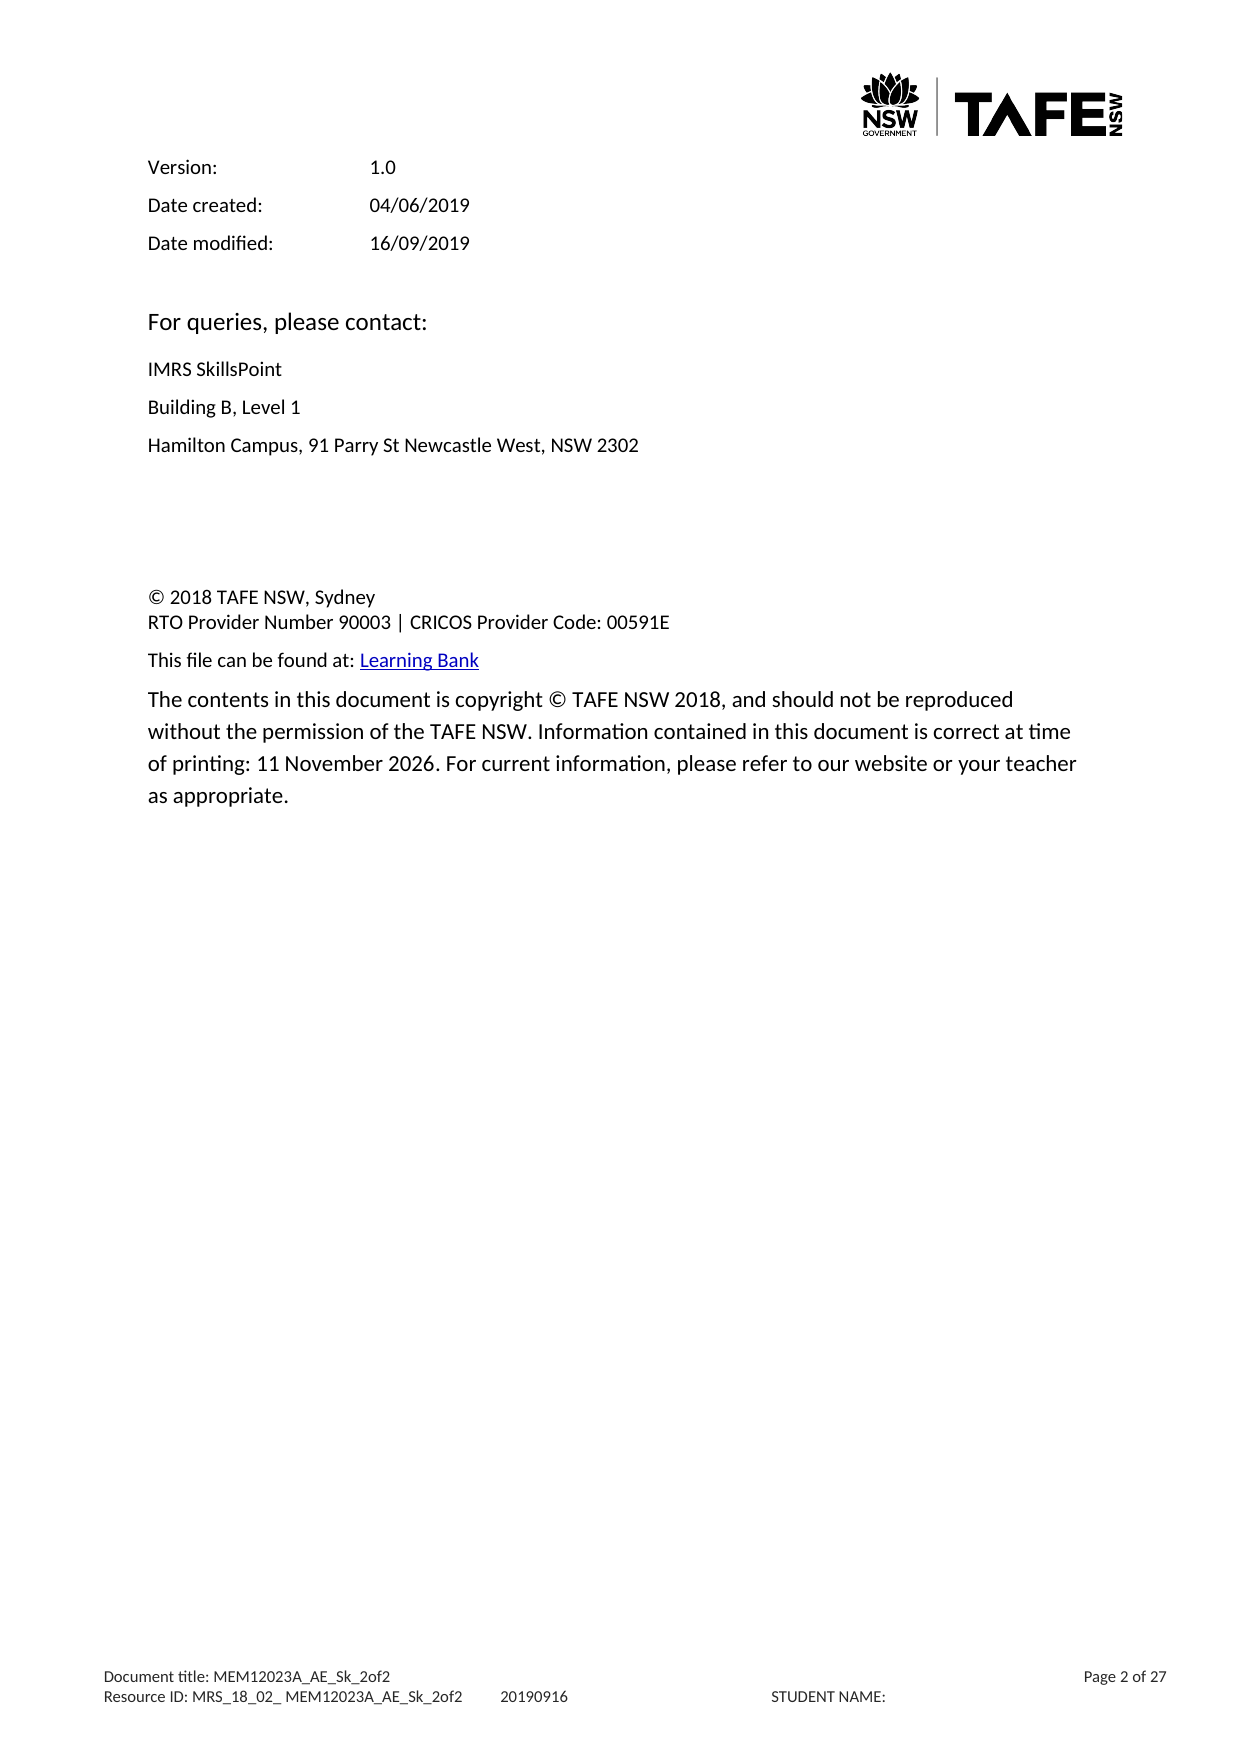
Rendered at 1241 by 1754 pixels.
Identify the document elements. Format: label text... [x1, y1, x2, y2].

text The contents in this document is copyright © TAFE NSW 2018, and should not be reproduced without the permission of the TAFE NSW. Information contained in this document is correct at time of printing: 20 September 2019. For current information, please refer to our website or your teacher as appropriate. [148, 685, 1092, 810]
text For queries, please contact: [148, 306, 1092, 336]
text Hamilton Campus, 91 Parry St Newcastle West, NSW 2302 [148, 432, 1092, 458]
text Version: 1.0 [148, 154, 1092, 179]
text Date created: 04/06/2019 [148, 192, 1092, 217]
text Building B, Level 1 [148, 394, 1092, 420]
text This file can be found at: Learning Bank [148, 647, 1092, 673]
text Date modified: 16/09/2019 [148, 230, 1092, 255]
text IMRS SkillsPoint [148, 356, 1092, 382]
text © 2018 TAFE NSW, Sydney RTO Provider Number 90003 | CRICOS Provider Code: 00591E [148, 584, 1092, 635]
picture [861, 71, 1123, 137]
